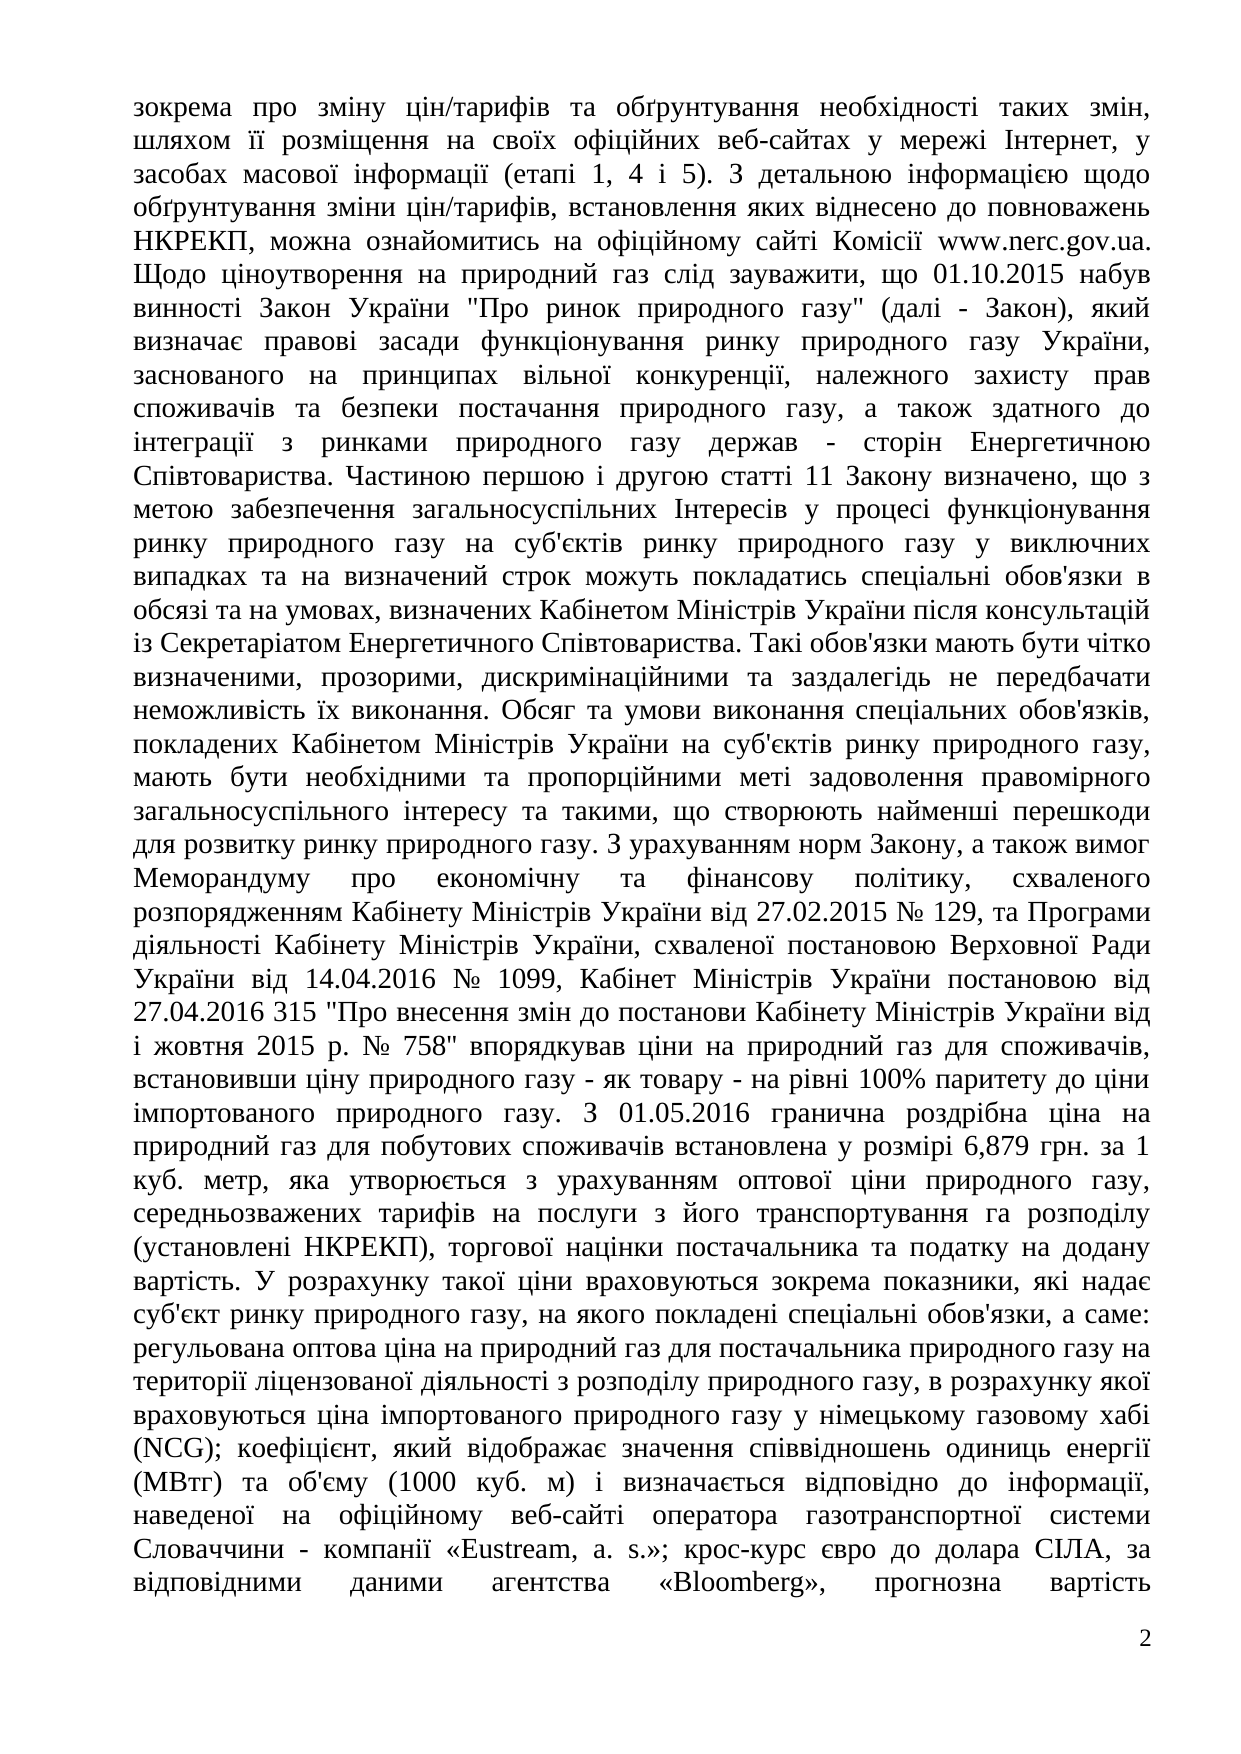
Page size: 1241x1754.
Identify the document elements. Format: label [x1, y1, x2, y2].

list [133, 89, 1152, 1598]
